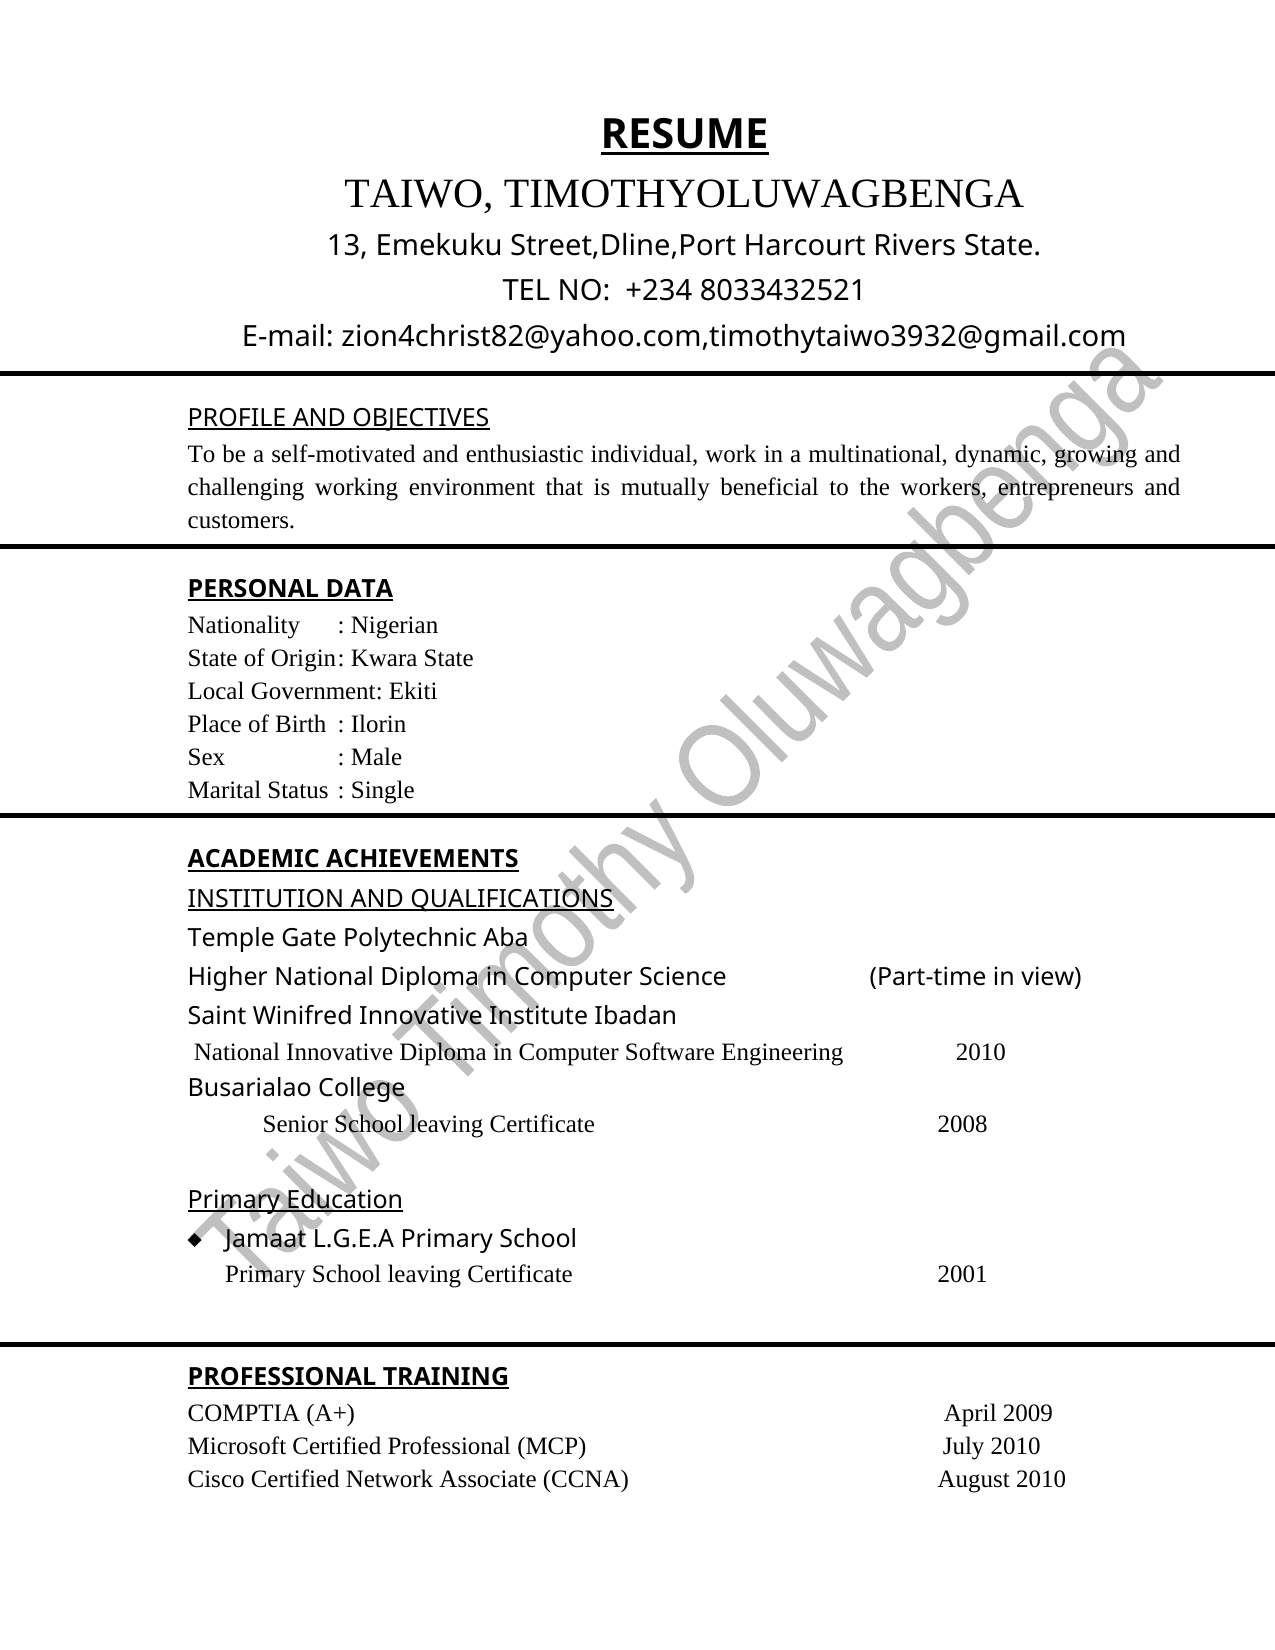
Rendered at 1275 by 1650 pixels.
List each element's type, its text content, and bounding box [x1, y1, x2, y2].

text E-mail: zion4christ82@yahoo.com,timothytaiwo3932@gmail.com [187, 315, 1181, 355]
text PROFESSIONAL TRAINING [187, 1359, 1181, 1393]
text Busarialao College [187, 1070, 1181, 1104]
text To be a self-motivated and enthusiastic individual, work in a multinational, dynamic, growing and challenging working environment that is mutually beneficial to the workers, entrepreneurs and customers. [187, 439, 1181, 533]
text 13, Emekuku Street,Dline,Port Harcourt Rivers State. [187, 224, 1181, 264]
list Primary School leaving Certificate 2001 [225, 1259, 1181, 1288]
text ACADEMIC ACHIEVEMENTS [187, 841, 1181, 875]
text Cisco Certified Network Associate (CCNA) August 2010 [187, 1464, 1181, 1493]
text TEL NO: +234 8033432521 [187, 270, 1181, 309]
text PERSONAL DATA [187, 571, 1181, 605]
list Jamaat L.G.E.A Primary School [187, 1220, 1181, 1254]
text Local Government: Ekiti [187, 676, 1181, 705]
text State of Origin : Kwara State [187, 643, 1181, 672]
text National Innovative Diploma in Computer Software Engineering 2010 [187, 1037, 1181, 1066]
text INSTITUTION AND QUALIFICATIONS [187, 880, 1181, 914]
text Temple Gate Polytechnic Aba [187, 919, 1181, 953]
text COMPTIA (A+) April 2009 [187, 1398, 1181, 1427]
text Higher National Diploma in Computer Science (Part-time in view) [187, 958, 1181, 993]
text Place of Birth : Ilorin [187, 709, 1181, 738]
text Nationality : Nigerian [187, 610, 1181, 639]
text Senior School leaving Certificate 2008 [187, 1109, 1181, 1138]
text PROFILE AND OBJECTIVES [187, 399, 1181, 433]
text Primary Education [187, 1181, 1181, 1215]
text Microsoft Certified Professional (MCP) July 2010 [187, 1431, 1181, 1459]
text TAIWO, TIMOTHYOLUWAGBENGA [187, 169, 1181, 217]
text Saint Winifred Innovative Institute Ibadan [187, 998, 1181, 1032]
text Marital Status : Single [187, 775, 1181, 804]
text RESUME [187, 104, 1181, 161]
text Sex : Male [187, 742, 1181, 771]
